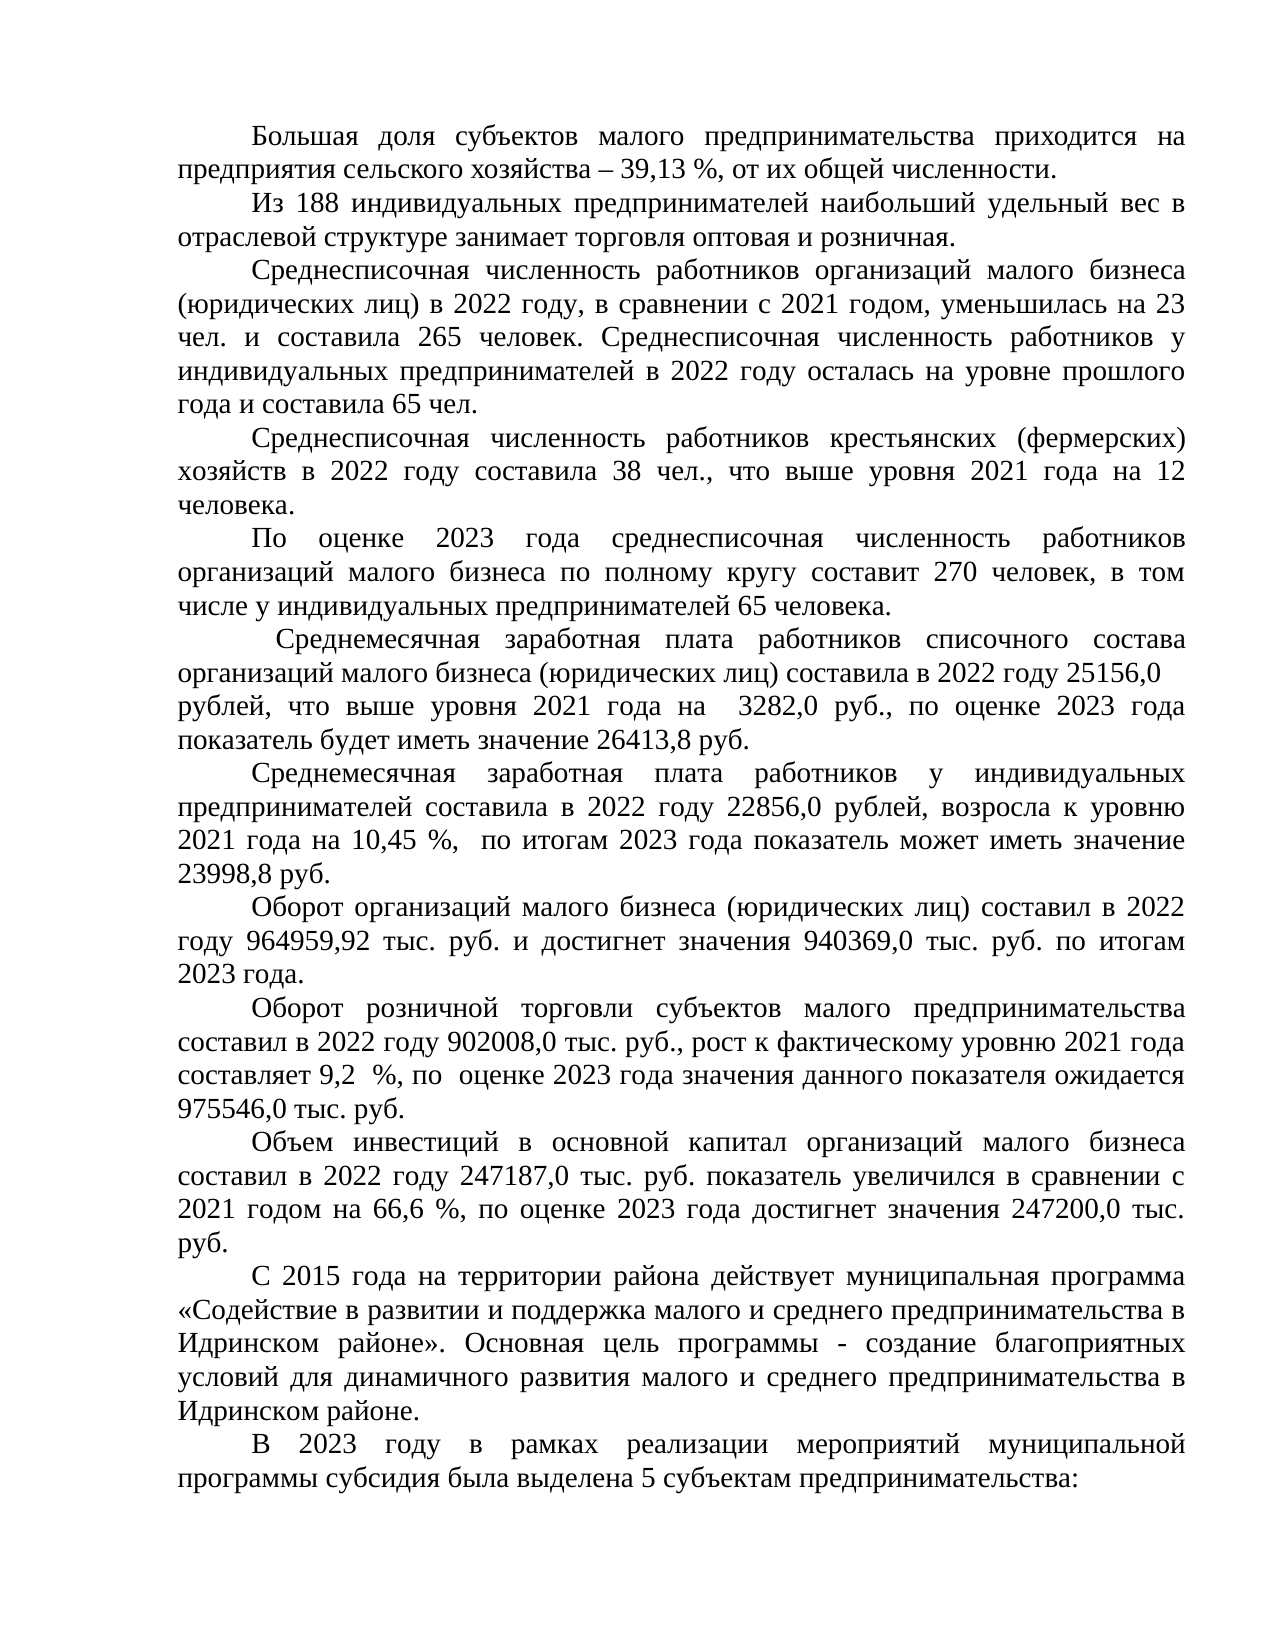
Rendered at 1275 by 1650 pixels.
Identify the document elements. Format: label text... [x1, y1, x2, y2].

text Среднесписочная численность работников организаций малого бизнеса (юридических лиц) в 2022 году, в сравнении с 2021 годом, уменьшилась на 23 чел. и составила 265 человек. Среднесписочная численность работников у индивидуальных предпринимателей в 2022 году осталась на уровне прошлого года и составила 65 чел. [177, 252, 1186, 420]
text По оценке 2023 года среднесписочная численность работников организаций малого бизнеса по полному кругу составит 270 человек, в том числе у индивидуальных предпринимателей 65 человека. [177, 521, 1186, 621]
text Оборот организаций малого бизнеса (юридических лиц) составил в 2022 году 964959,92 тыс. руб. и достигнет значения 940369,0 тыс. руб. по итогам 2023 года. [177, 889, 1186, 990]
text Среднемесячная заработная плата работников списочного состава организаций малого бизнеса (юридических лиц) составила в 2022 году 25156,0 [177, 621, 1186, 688]
text Среднемесячная заработная плата работников у индивидуальных предпринимателей составила в 2022 году 22856,0 рублей, возросла к уровню 2021 года на 10,45 %, по итогам 2023 года показатель может иметь значение 23998,8 руб. [177, 755, 1186, 889]
text В 2023 году в рамках реализации мероприятий муниципальной программы субсидия была выделена 5 субъектам предпринимательства: [177, 1426, 1186, 1493]
text Оборот розничной торговли субъектов малого предпринимательства составил в 2022 году 902008,0 тыс. руб., рост к фактическому уровню 2021 года составляет 9,2 %, по оценке 2023 года значения данного показателя ожидается 975546,0 тыс. руб. [177, 990, 1186, 1124]
text Из 188 индивидуальных предпринимателей наибольший удельный вес в отраслевой структуре занимает торговля оптовая и розничная. [177, 185, 1186, 252]
text Среднесписочная численность работников крестьянских (фермерских) хозяйств в 2022 году составила 38 чел., что выше уровня 2021 года на 12 человека. [177, 420, 1186, 521]
text рублей, что выше уровня 2021 года на 3282,0 руб., по оценке 2023 года показатель будет иметь значение 26413,8 руб. [177, 688, 1186, 755]
text Объем инвестиций в основной капитал организаций малого бизнеса составил в 2022 году 247187,0 тыс. руб. показатель увеличился в сравнении с 2021 годом на 66,6 %, по оценке 2023 года достигнет значения 247200,0 тыс. руб. [177, 1124, 1186, 1258]
text Большая доля субъектов малого предпринимательства приходится на предприятия сельского хозяйства – 39,13 %, от их общей численности. [177, 118, 1186, 185]
text С 2015 года на территории района действует муниципальная программа «Содействие в развитии и поддержка малого и среднего предпринимательства в Идринском районе». Основная цель программы - создание благоприятных условий для динамичного развития малого и среднего предпринимательства в Идринском районе. [177, 1258, 1186, 1426]
